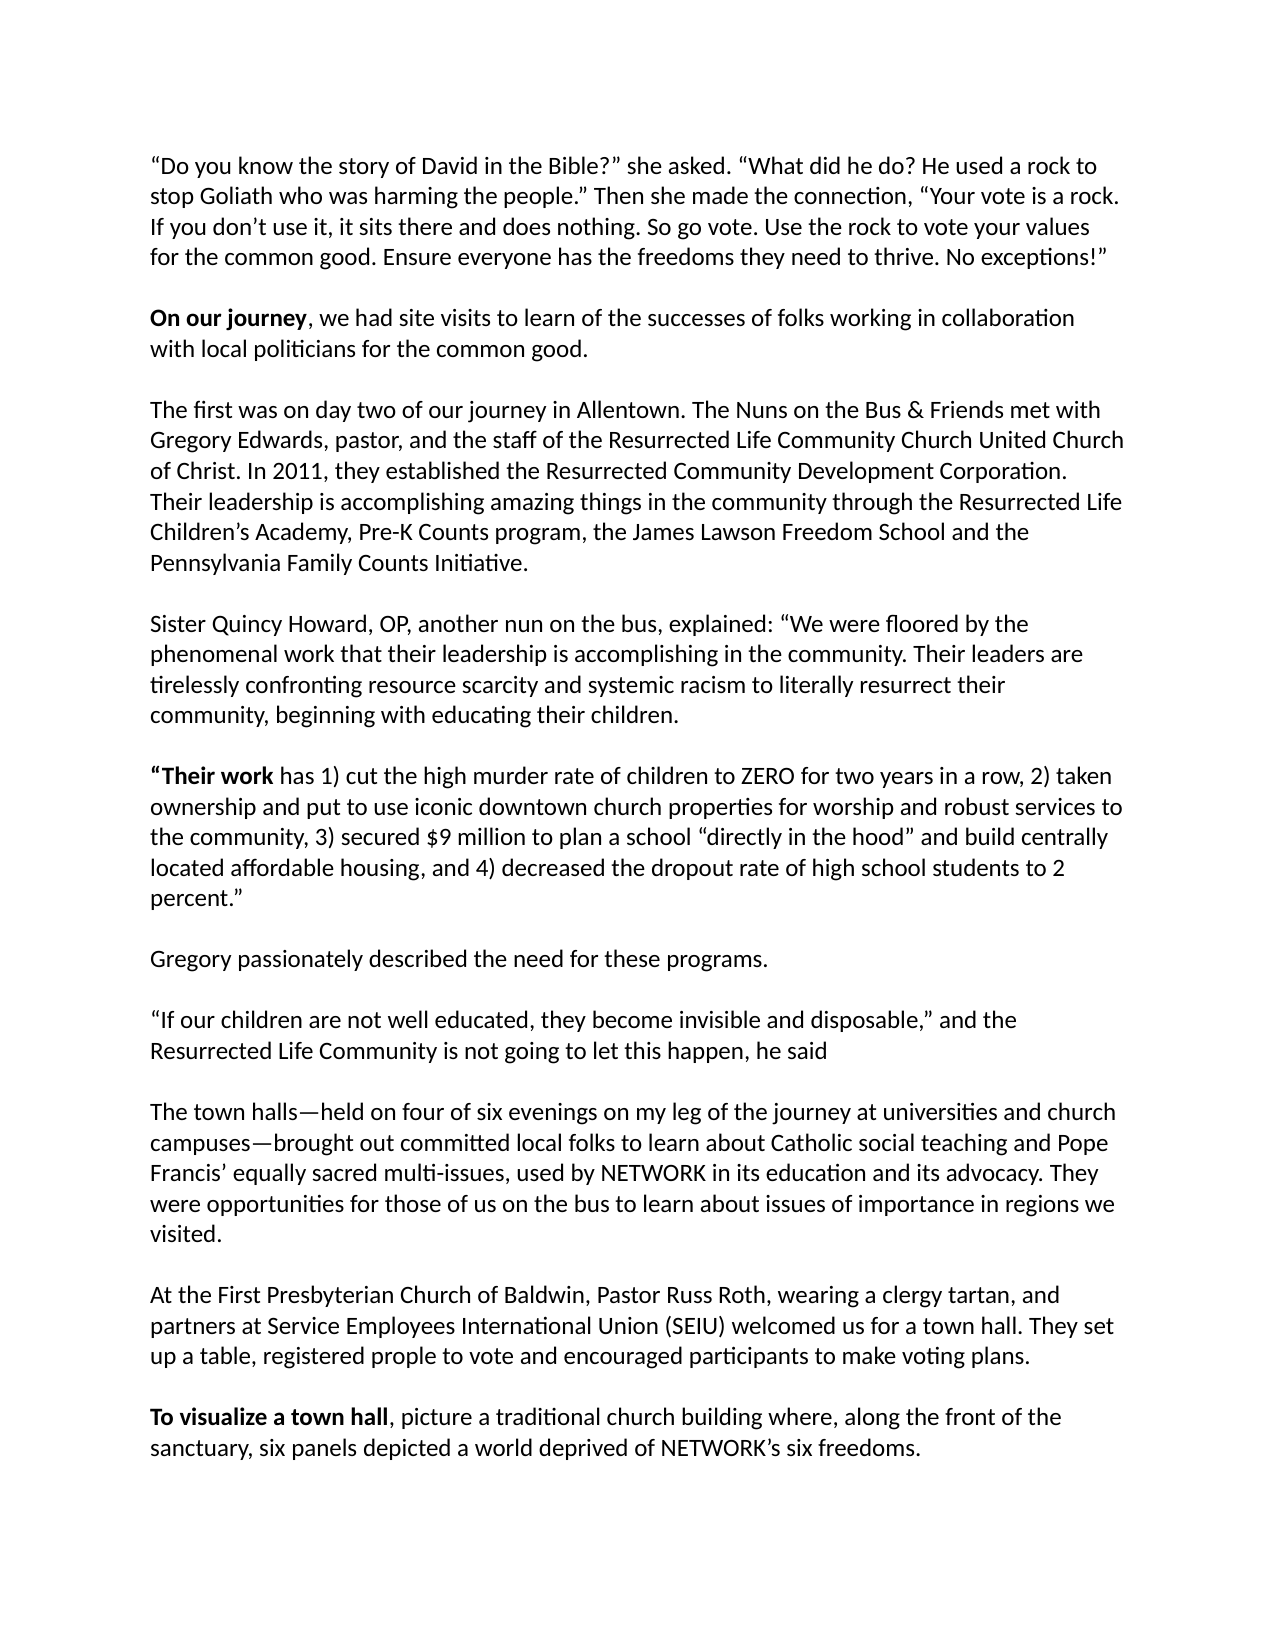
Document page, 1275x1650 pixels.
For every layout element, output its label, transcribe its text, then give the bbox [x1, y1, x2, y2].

text On our journey, we had site visits to learn of the successes of folks working in collaboration with local politicians for the common good. [150, 303, 1125, 364]
text “If our children are not well educated, they become invisible and disposable,” and the Resurrected Life Community is not going to let this happen, he said [150, 1004, 1125, 1066]
text “Their work has 1) cut the high murder rate of children to ZERO for two years in a row, 2) taken ownership and put to use iconic downtown church properties for worship and robust services to the community, 3) secured $9 million to plan a school “directly in the hood” and build centrally located affordable housing, and 4) decreased the dropout rate of high school students to 2 percent.” [150, 760, 1125, 913]
text “Do you know the story of David in the Bible?” she asked. “What did he do? He used a rock to stop Goliath who was harming the people.” Then she made the connection, “Your vote is a rock. If you don’t use it, it sits there and does nothing. So go vote. Use the rock to vote your values for the common good. Ensure everyone has the freedoms they need to thrive. No exceptions!” [150, 150, 1125, 272]
text To visualize a town hall, picture a traditional church building where, along the front of the sanctuary, six panels depicted a world deprived of NETWORK’s six freedoms. [150, 1401, 1125, 1462]
text The town halls—held on four of six evenings on my leg of the journey at universities and church campuses—brought out committed local folks to learn about Catholic social teaching and Pope Francis’ equally sacred multi-issues, used by NETWORK in its education and its advocacy. They were opportunities for those of us on the bus to learn about issues of importance in regions we visited. [150, 1096, 1125, 1249]
text Sister Quincy Howard, OP, another nun on the bus, explained: “We were floored by the phenomenal work that their leadership is accomplishing in the community. Their leaders are tirelessly confronting resource scarcity and systemic racism to literally resurrect their community, beginning with educating their children. [150, 608, 1125, 730]
text At the First Presbyterian Church of Baldwin, Pastor Russ Roth, wearing a clergy tartan, and partners at Service Employees International Union (SEIU) welcomed us for a town hall. They set up a table, registered prople to vote and encouraged participants to make voting plans. [150, 1279, 1125, 1371]
text The first was on day two of our journey in Allentown. The Nuns on the Bus & Friends met with Gregory Edwards, pastor, and the staff of the Resurrected Life Community Church United Church of Christ. In 2011, they established the Resurrected Community Development Corporation. Their leadership is accomplishing amazing things in the community through the Resurrected Life Children’s Academy, Pre-K Counts program, the James Lawson Freedom School and the Pennsylvania Family Counts Initiative. [150, 394, 1125, 577]
text Gregory passionately described the need for these programs. [150, 943, 1125, 974]
